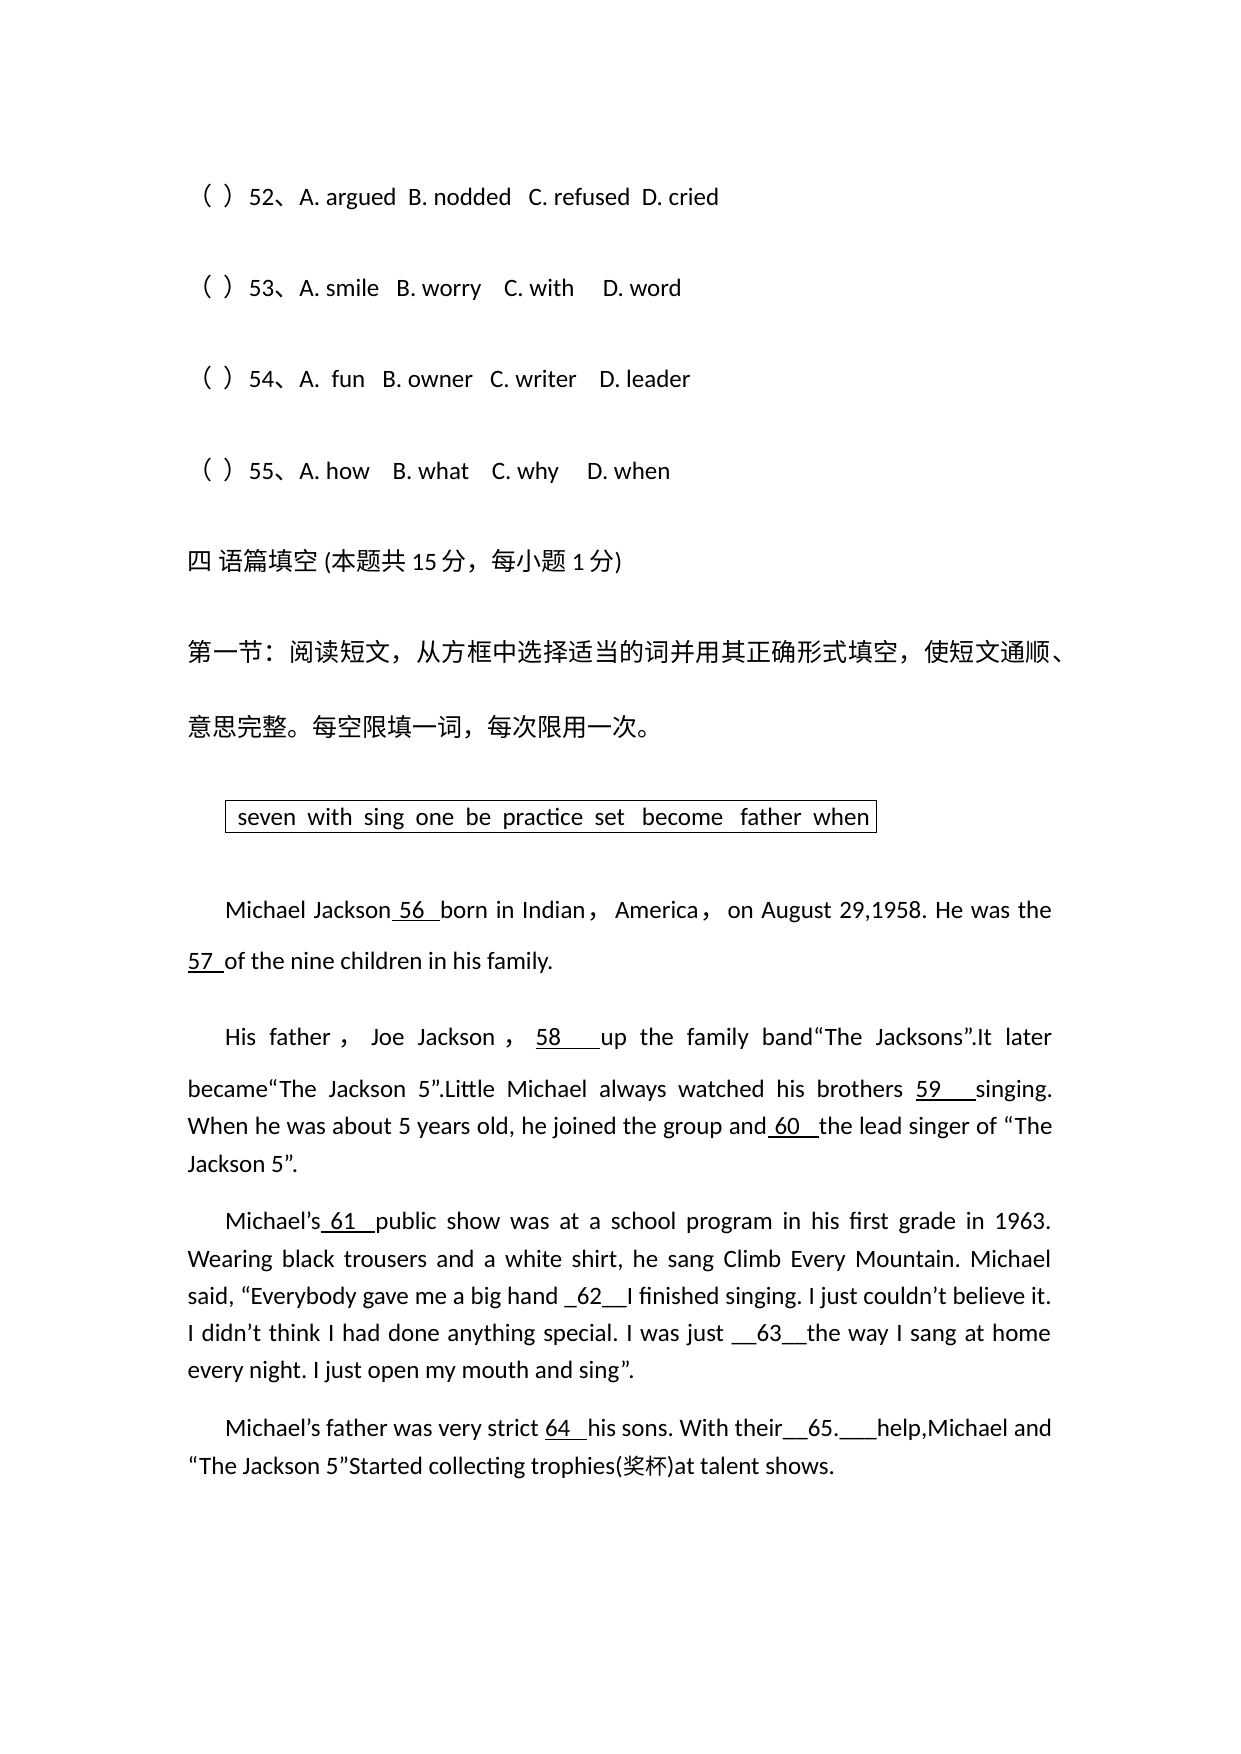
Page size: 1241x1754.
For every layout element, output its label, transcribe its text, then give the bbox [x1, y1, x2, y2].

text seven with sing one be practice set become father when [187, 784, 1053, 849]
text 四 语篇填空 (本题共15分，每小题1分) [187, 527, 1053, 592]
text His father，Joe Jackson，58 up the family band“The Jacksons”.It later became“The Jackson 5”.Little Michael always watched his brothers 59 singing. When he was about 5 years old, he joined the group and 60 the lead singer of “The Jackson 5”. [187, 1002, 1053, 1179]
text 第一节：阅读短文，从方框中选择适当的词并用其正确形式填空，使短文通顺、意思完整。每空限填一词，每次限用一次。 [187, 618, 1053, 758]
text （ ）54、A. fun B. owner C. writer D. leader [187, 344, 1053, 409]
text （ ）55、A. how B. what C. why D. when [187, 436, 1053, 501]
text Michael Jackson 56 born in Indian，America，on August 29,1958. He was the 57 of the nine children in his family. [187, 875, 1053, 977]
text Michael’s father was very strict 64 his sons. With their__65.___help,Michael and “The Jackson 5”Started collecting trophies(奖杯)at talent shows. [187, 1412, 1053, 1481]
text （ ）53、A. smile B. worry C. with D. word [187, 253, 1053, 318]
text Michael’s 61 public show was at a school program in his first grade in 1963. Wearing black trousers and a white shirt, he sang Climb Every Mountain. Michael said, “Everybody gave me a big hand _62__I finished singing. I just couldn’t believe it. I didn’t think I had done anything special. I was just __63__the way I sang at home every night. I just open my mouth and sing”. [187, 1204, 1053, 1386]
text （ ）52、A. argued B. nodded C. refused D. cried [187, 162, 1053, 227]
